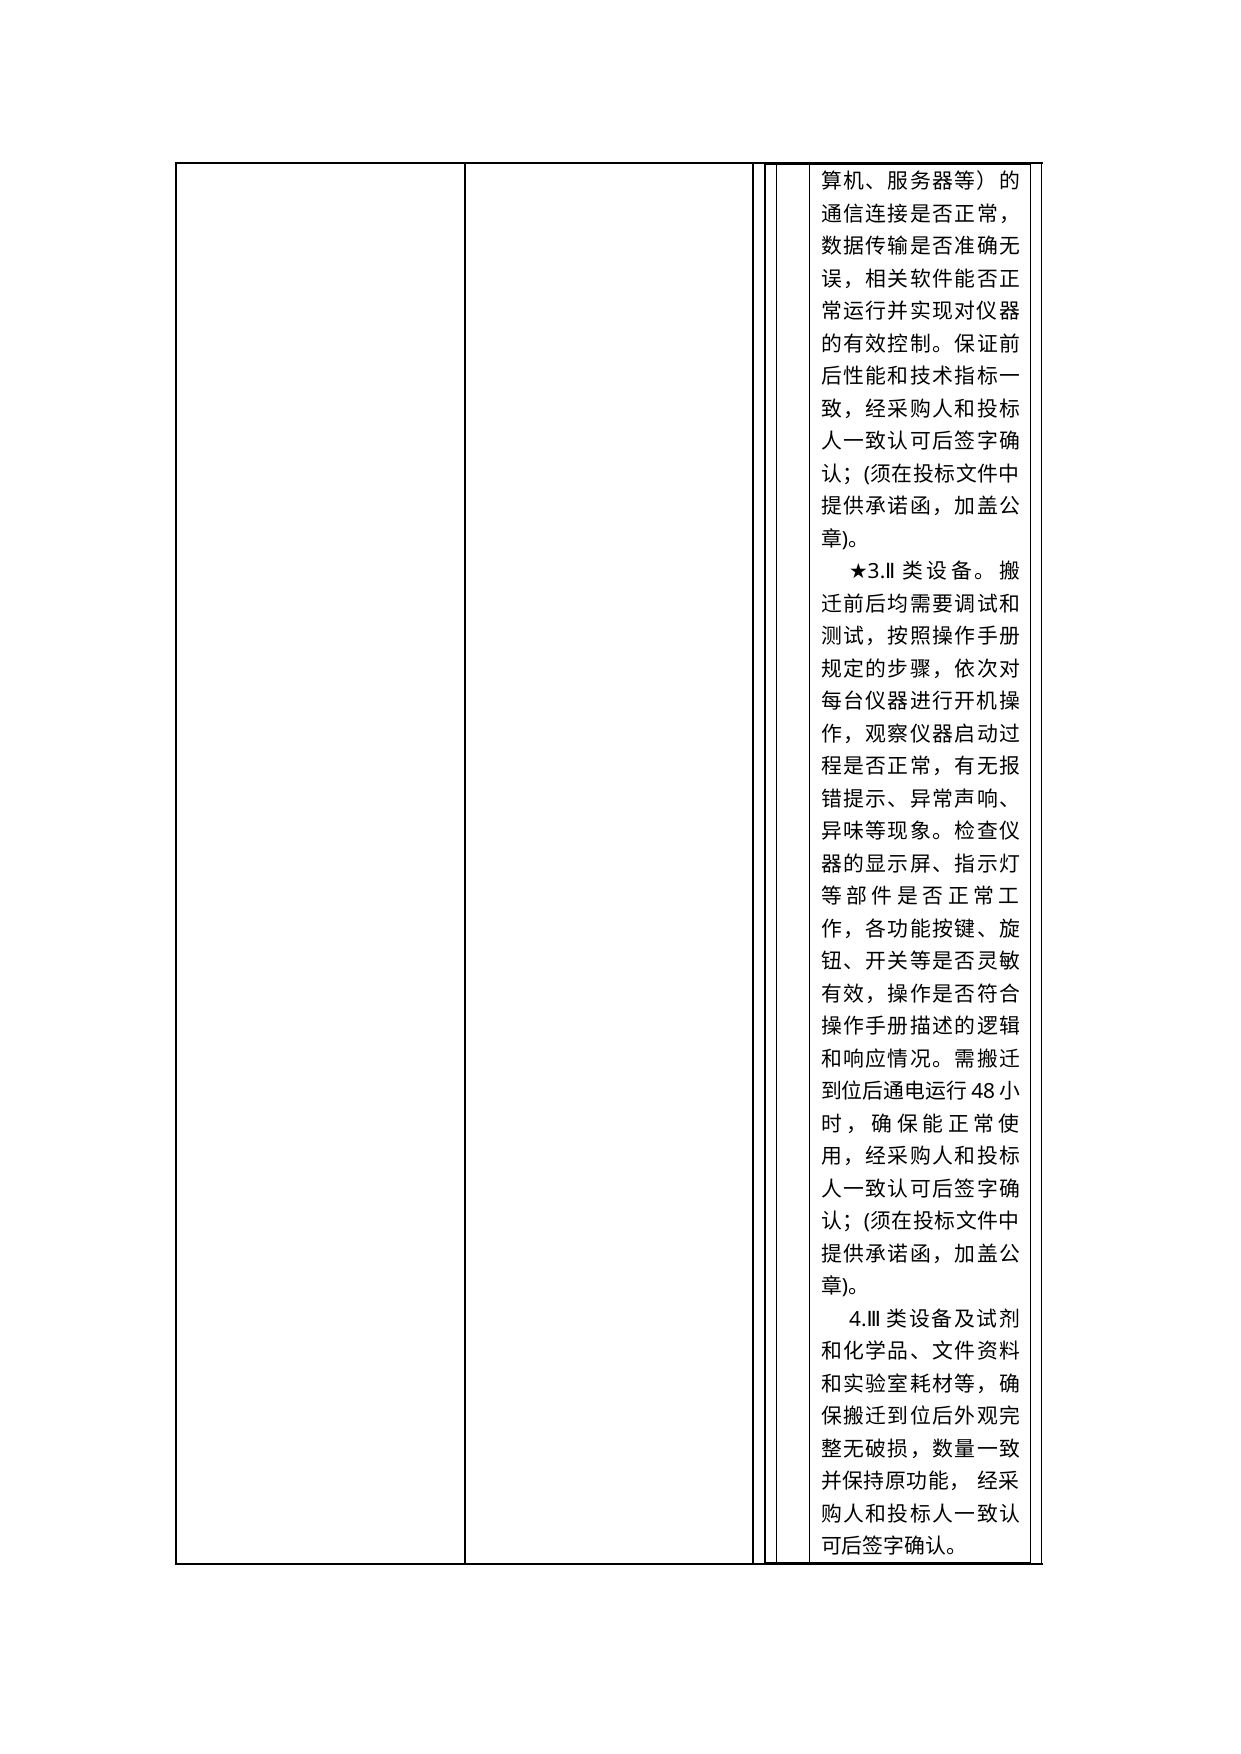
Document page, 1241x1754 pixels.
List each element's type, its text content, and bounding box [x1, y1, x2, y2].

table_cell [766, 165, 776, 1562]
table_cell 1 [177, 164, 464, 1563]
table_cell [810, 165, 1030, 1562]
table_cell [754, 164, 764, 1563]
table_cell [1031, 164, 1041, 1563]
table_cell [466, 164, 752, 1563]
table_cell [777, 165, 809, 1562]
